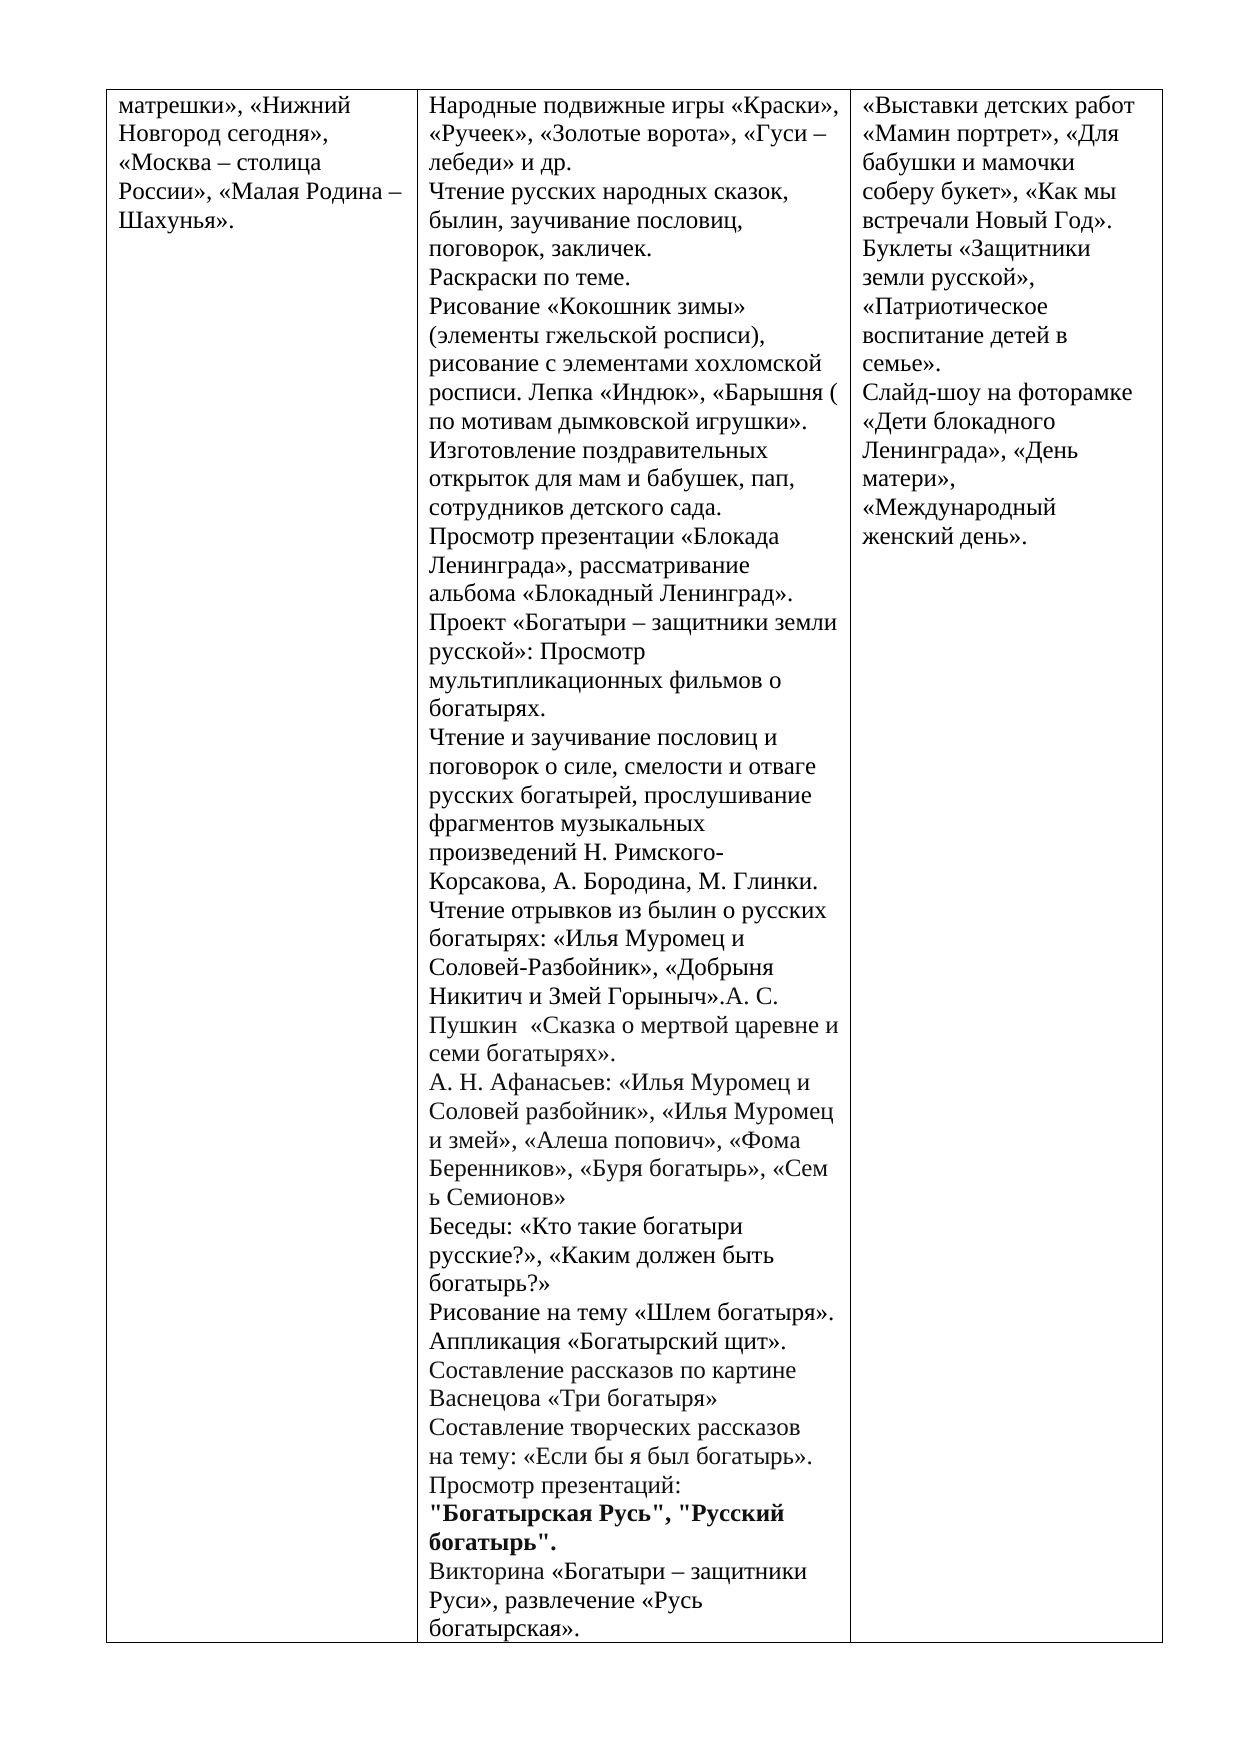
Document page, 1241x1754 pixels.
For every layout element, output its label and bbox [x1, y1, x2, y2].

table_cell [851, 90, 1162, 1642]
table_cell [107, 90, 417, 1642]
table_cell [418, 90, 850, 1642]
